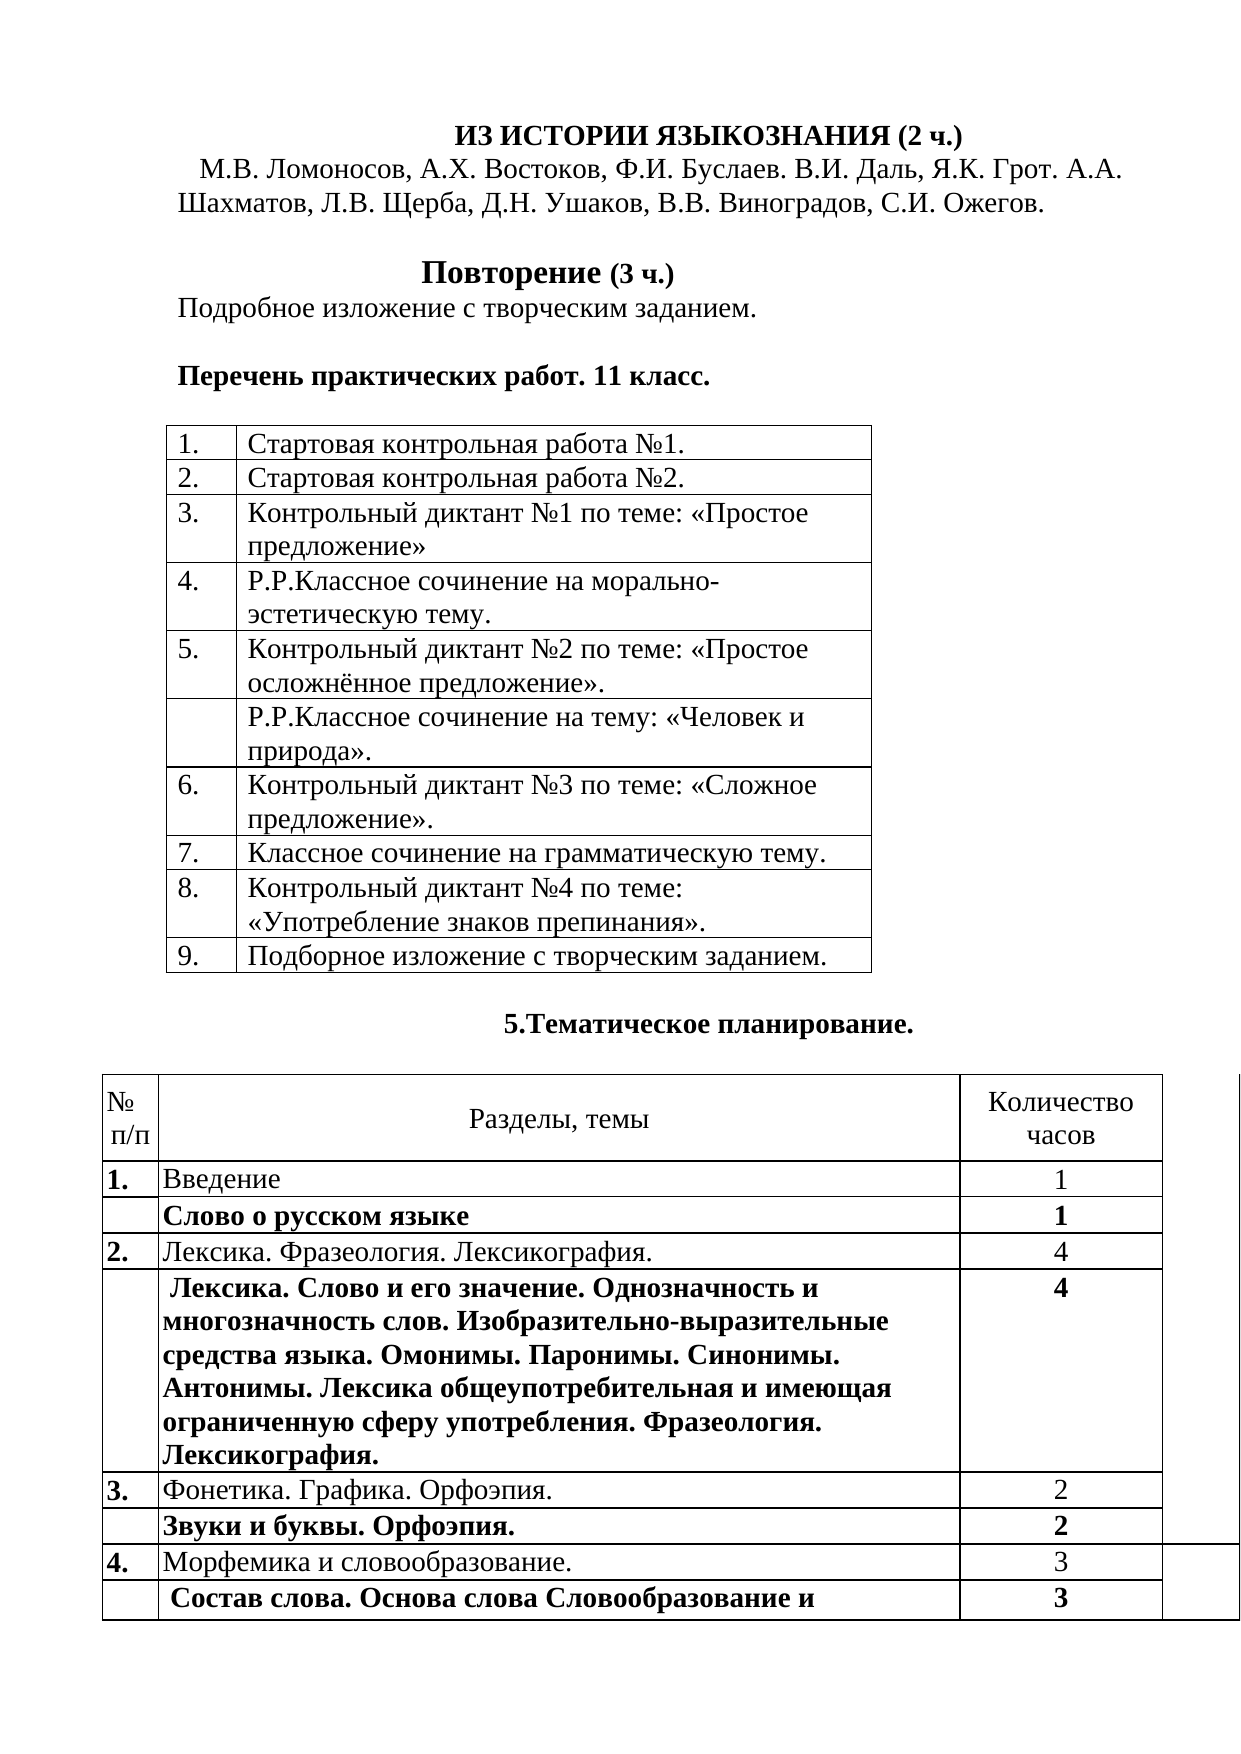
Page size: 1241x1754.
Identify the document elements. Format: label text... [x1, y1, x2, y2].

text Перечень практических работ. 11 класс. [177, 358, 1240, 391]
table_cell 3 [961, 1581, 1162, 1619]
table_cell 4 [961, 1234, 1162, 1268]
table_cell [1163, 1545, 1239, 1619]
table_cell [154, 1198, 158, 1232]
table_cell Р.Р.Классное сочинение на тему: «Человек и природа». [237, 699, 871, 766]
table_cell 2 [961, 1509, 1162, 1543]
text ИЗ ИСТОРИИ ЯЗЫКОЗНАНИЯ (2 ч.) [177, 118, 1240, 152]
table_cell Контрольный диктант №1 по теме: «Простое предложение» [237, 495, 871, 562]
table_cell [103, 1270, 158, 1471]
table_cell Введение [159, 1162, 959, 1196]
table_cell Фонетика. Графика. Орфоэпия. [159, 1473, 959, 1507]
table_cell Контрольный диктант №2 по теме: «Простое осложнённое предложение». [237, 631, 871, 698]
table_cell 4. [103, 1545, 158, 1579]
table_cell 2. [167, 460, 236, 494]
table_cell [167, 699, 236, 766]
table_cell 7. [167, 836, 236, 869]
table_cell Лексика. Слово и его значение. Однозначность и многозначность слов. Изобразительно-выразительные средства языка. Омонимы. Паронимы. Синонимы. Антонимы. Лексика общеупотребительная и имеющая ограниченную сферу употребления. Фразеология. Лексикография. [159, 1270, 959, 1471]
table_cell Классное сочинение на грамматическую тему. [237, 836, 871, 869]
table_cell Звуки и буквы. Орфоэпия. [159, 1509, 959, 1543]
text Подробное изложение с творческим заданием. [177, 291, 1240, 324]
table_cell 4 [961, 1270, 1162, 1471]
table_header Количество часов [961, 1075, 1162, 1160]
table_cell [159, 1581, 959, 1619]
table_cell 2 [961, 1473, 1162, 1507]
table_cell Р.Р.Классное сочинение на морально-эстетическую тему. [237, 563, 871, 630]
table_cell [103, 1581, 158, 1619]
table_cell 3 [961, 1545, 1162, 1579]
table_cell [103, 1509, 158, 1543]
table_cell Лексика. Фразеология. Лексикография. [159, 1234, 959, 1268]
table_cell 1 [961, 1162, 1162, 1196]
table_cell Стартовая контрольная работа №2. [237, 460, 871, 494]
table_header № п/п [103, 1075, 158, 1160]
text 5.Тематическое планирование. [177, 1006, 1240, 1040]
table_cell 3. [167, 495, 236, 562]
table_cell Контрольный диктант №4 по теме: «Употребление знаков препинания». [237, 870, 871, 937]
table_cell Подборное изложение с творческим заданием. [237, 938, 871, 972]
table_cell Морфемика и словообразование. [159, 1545, 959, 1579]
table_cell 8. [167, 870, 236, 937]
table_cell 5. [167, 631, 236, 698]
text М.В. Ломоносов, А.Х. Востоков, Ф.И. Буслаев. В.И. Даль, Я.К. Грот. А.А. Шахматов, Л.В. Щерба, Д.Н. Ушаков, В.В. Виноградов, С.И. Ожегов. [177, 152, 1240, 219]
table_cell 9. [167, 938, 236, 972]
table_cell Контрольный диктант №3 по теме: «Сложное предложение». [237, 768, 871, 834]
table_cell 3. [103, 1473, 158, 1507]
table_cell 6. [167, 768, 236, 834]
table_header 1. [167, 426, 236, 459]
table_cell 4. [167, 563, 236, 630]
table_header [1163, 1074, 1239, 1543]
table_cell Слово о русском языке [159, 1197, 959, 1232]
text Повторение (3 ч.) [177, 252, 1240, 291]
table_header Разделы, темы [159, 1075, 959, 1160]
table_header Стартовая контрольная работа №1. [237, 426, 871, 459]
table_cell 1 [961, 1197, 1162, 1232]
